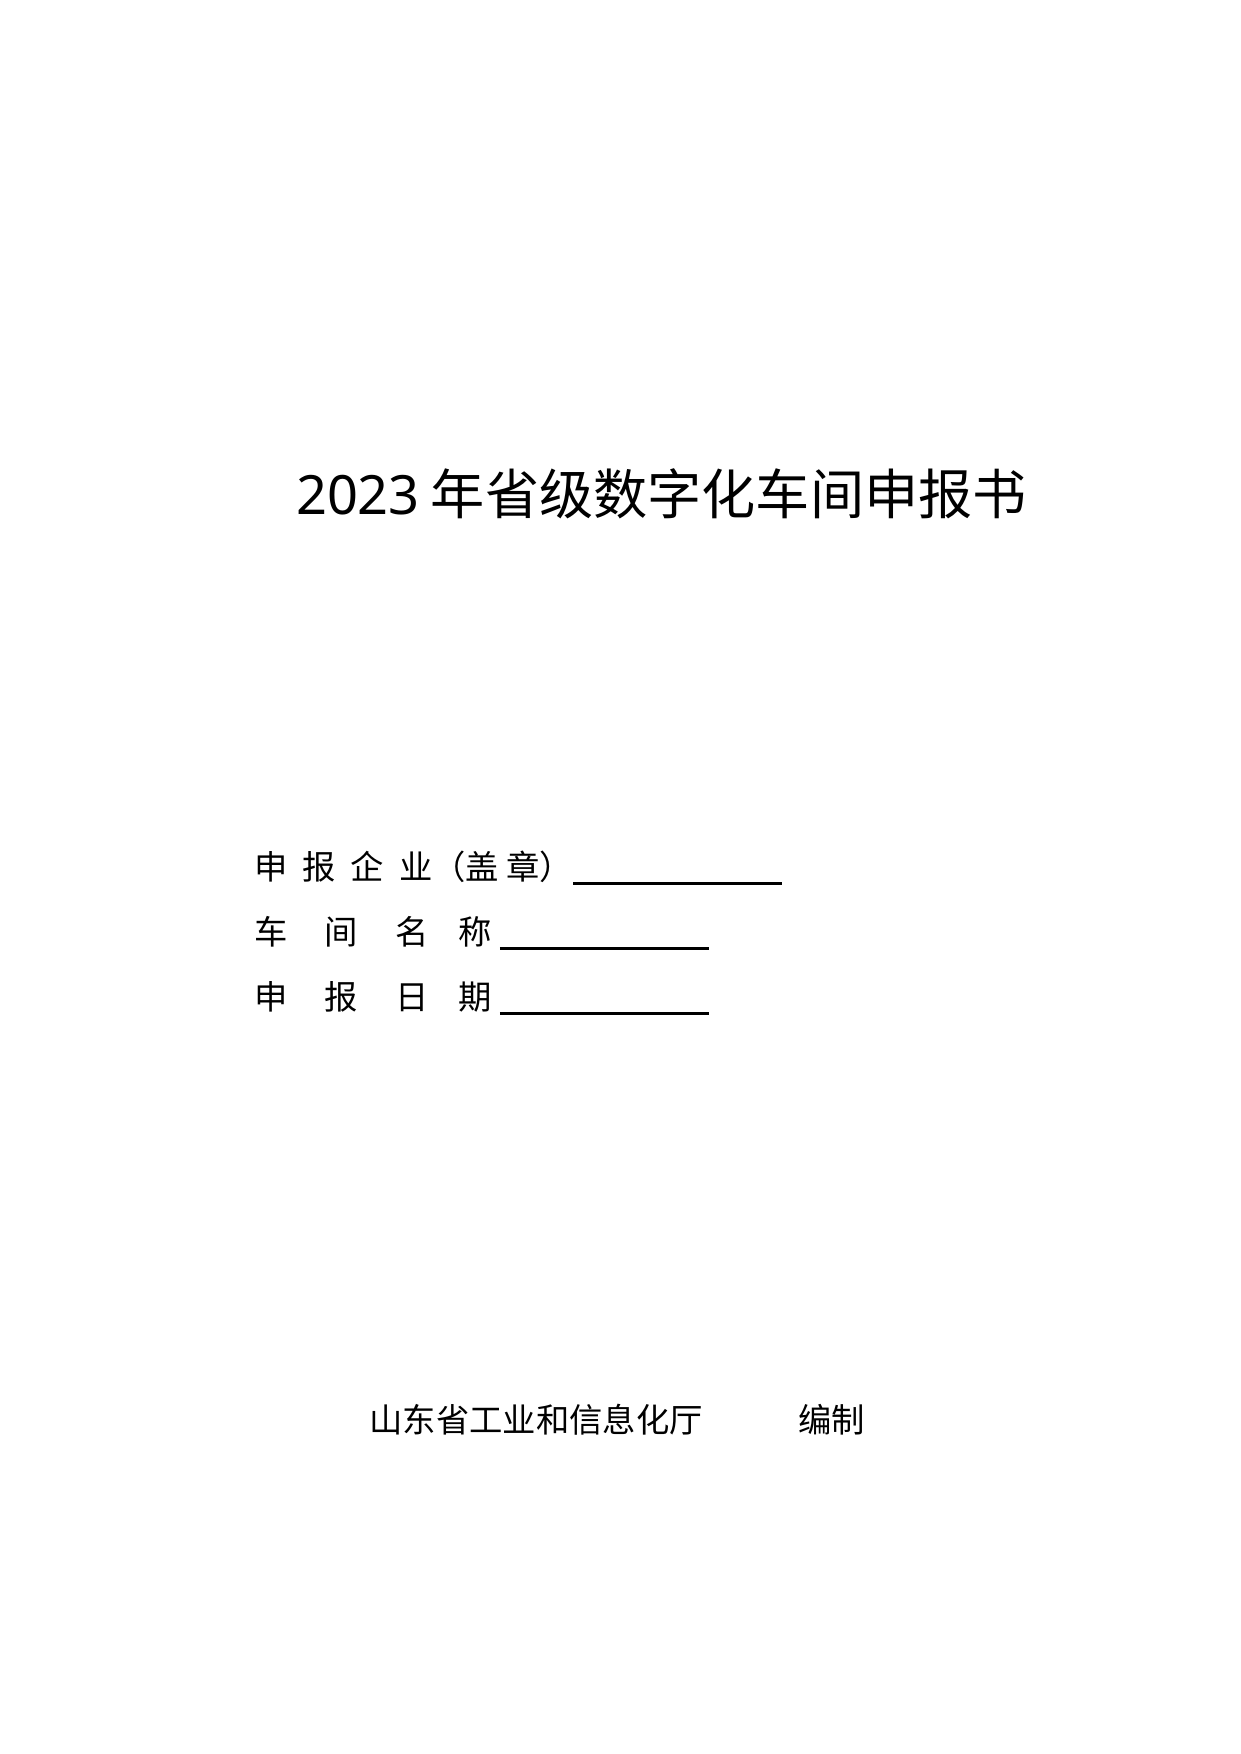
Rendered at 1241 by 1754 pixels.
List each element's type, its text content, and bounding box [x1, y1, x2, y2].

text 2023年省级数字化车间申报书 [187, 442, 1053, 540]
table_header 山东省工业和信息化厅 [290, 1356, 782, 1479]
text 申 报 日 期 [187, 962, 1053, 1027]
table_header 编制 [783, 1356, 880, 1479]
text 车 间 名 称 [187, 897, 1053, 962]
text 申 报 企 业（盖 章） [187, 832, 1053, 897]
